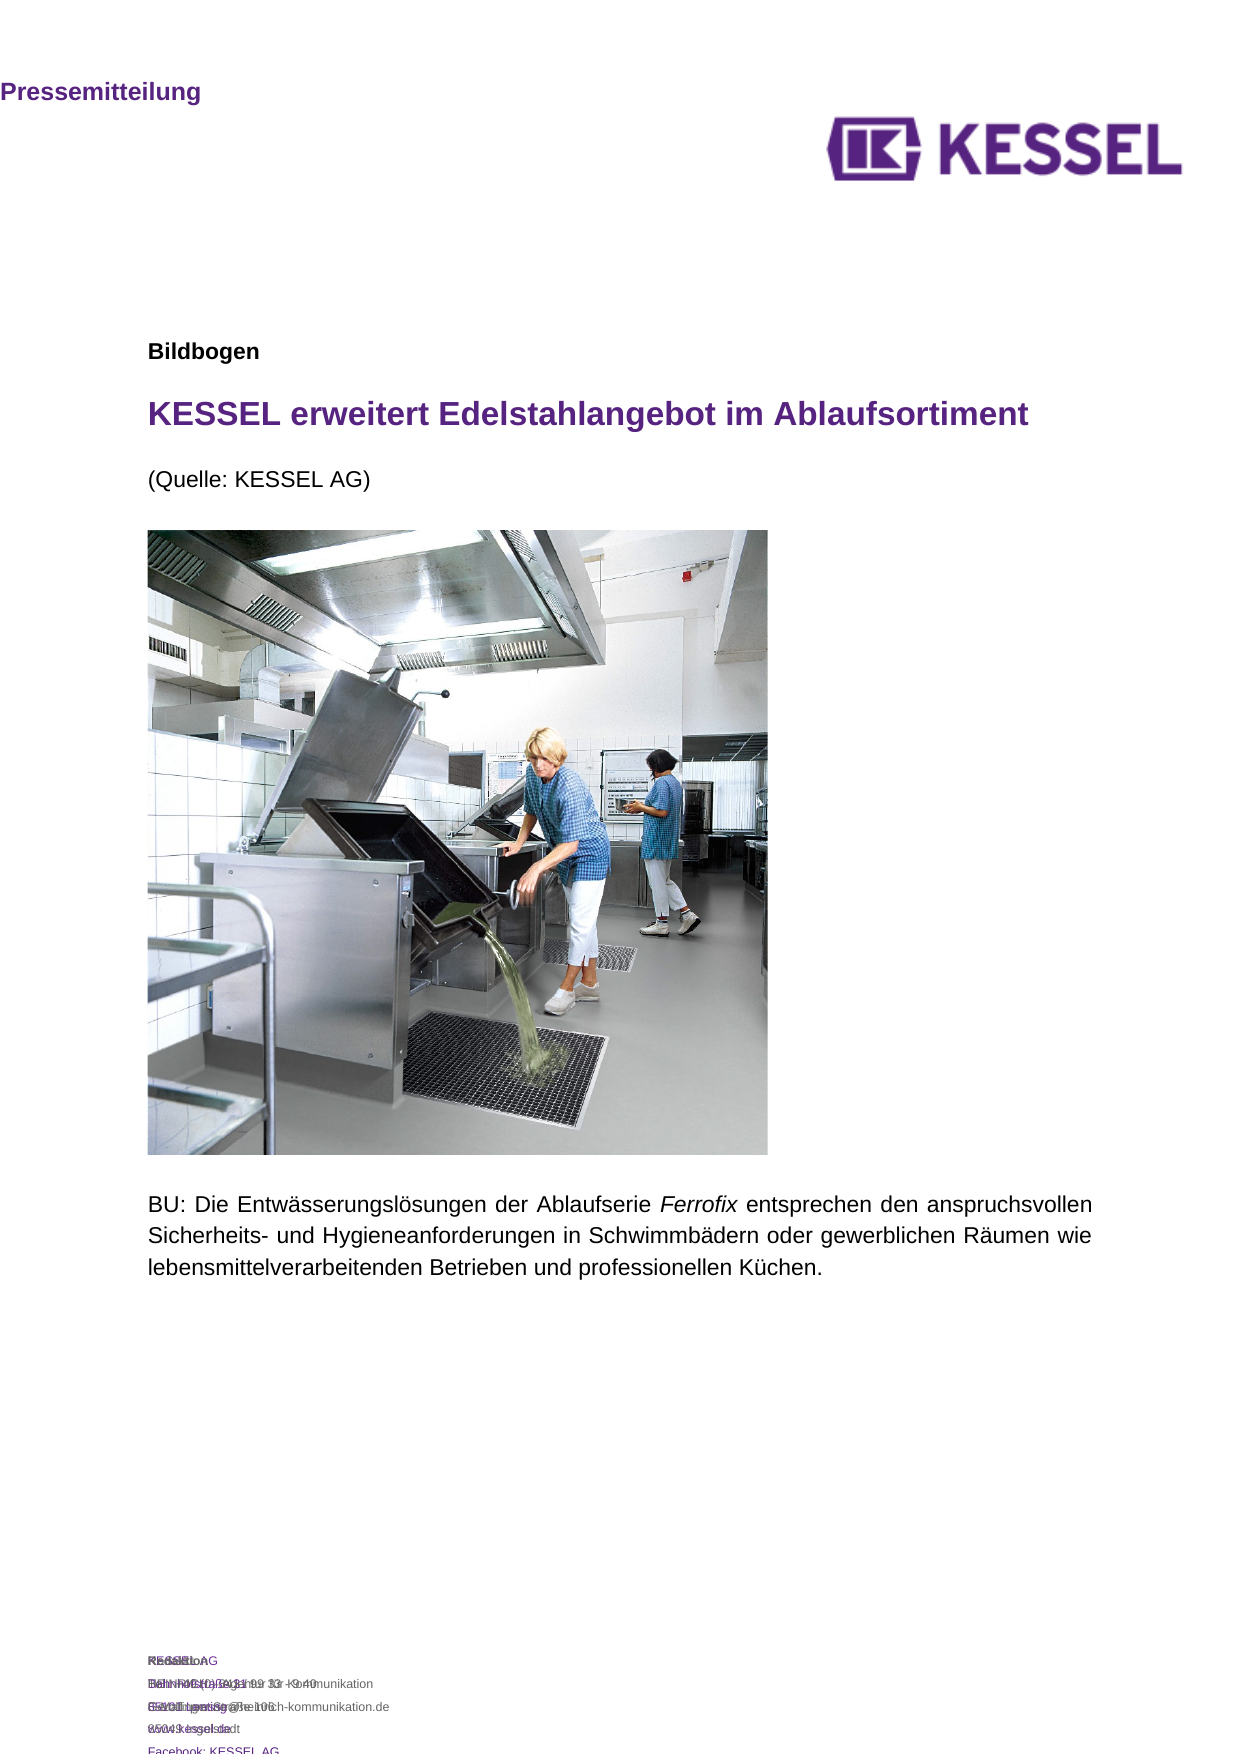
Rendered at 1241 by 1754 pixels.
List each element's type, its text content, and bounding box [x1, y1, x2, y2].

subtitle Bildbogen [148, 332, 1092, 366]
text (Quelle: KESSEL AG) [148, 466, 1092, 492]
text BU: Die Entwässerungslösungen der Ablaufserie Ferrofix entsprechen den anspruchsvollen Sicherheits- und Hygieneanforderungen in Schwimmbädern oder gewerblichen Räumen wie lebensmittelverarbeitenden Betrieben und professionellen Küchen. [148, 1191, 1092, 1280]
picture [147, 530, 768, 1155]
subtitle KESSEL erweitert Edelstahlangebot im Ablaufsortiment [148, 399, 1092, 432]
